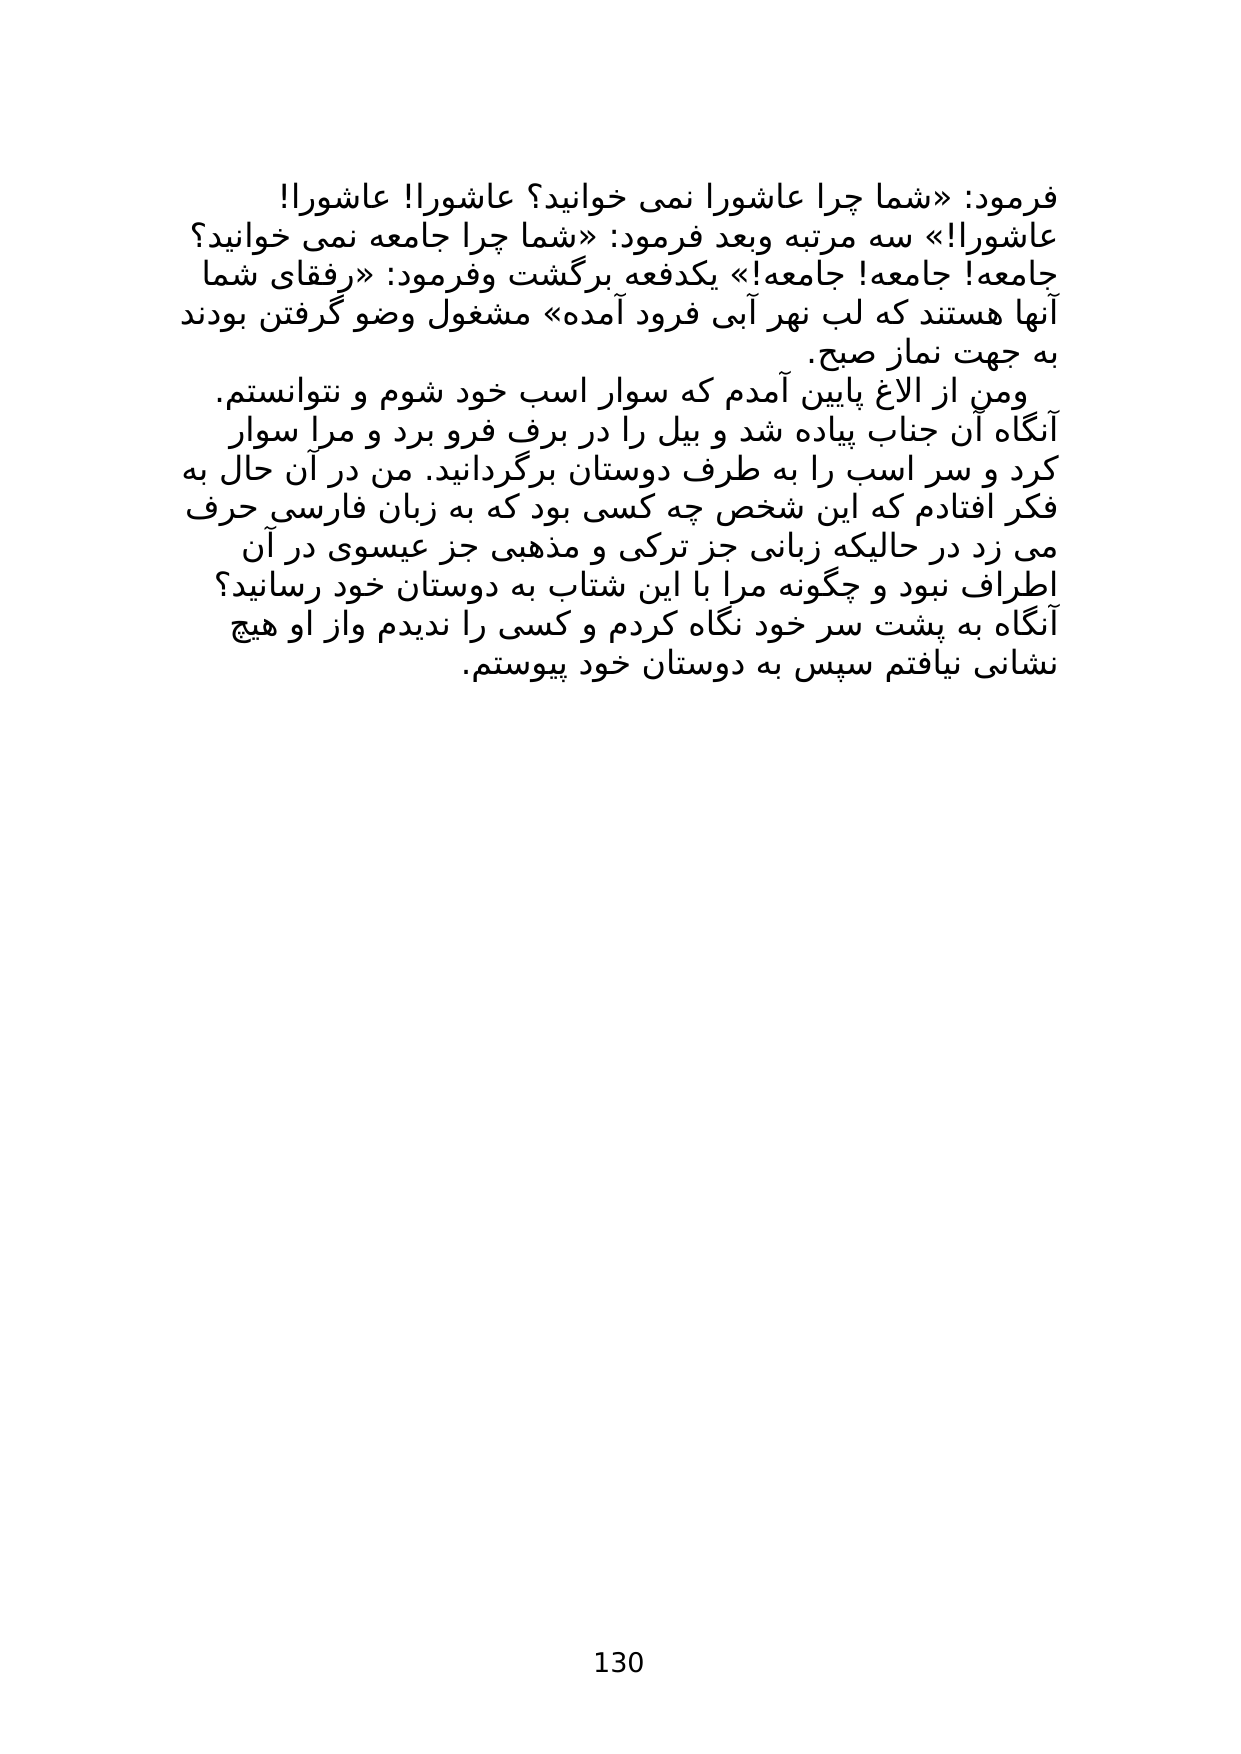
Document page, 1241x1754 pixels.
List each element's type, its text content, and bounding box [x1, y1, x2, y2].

text ومن از الاغ پايين آمدم كه سوار اسب خود شوم و نتوانستم. آنگاه آن جناب پياده شد و بيل را در برف فرو برد و مرا سوار كرد و سر اسب را به طرف دوستان برگردانيد. من در آن حال به فكر افتادم كه اين شخص چه كسى بود كه به زبان فارسى حرف مى زد در حاليكه زبانى جز تركى و مذهبى جز عيسوى در آن اطراف نبود و چگونه مرا با اين شتاب به دوستان خود رسانيد؟ آنگاه به پشت سر خود نگاه كردم و كسى را نديدم واز او هيچ نشانى نيافتم سپس به دوستان خود پيوستم. [178, 371, 1059, 682]
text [178, 177, 1059, 371]
